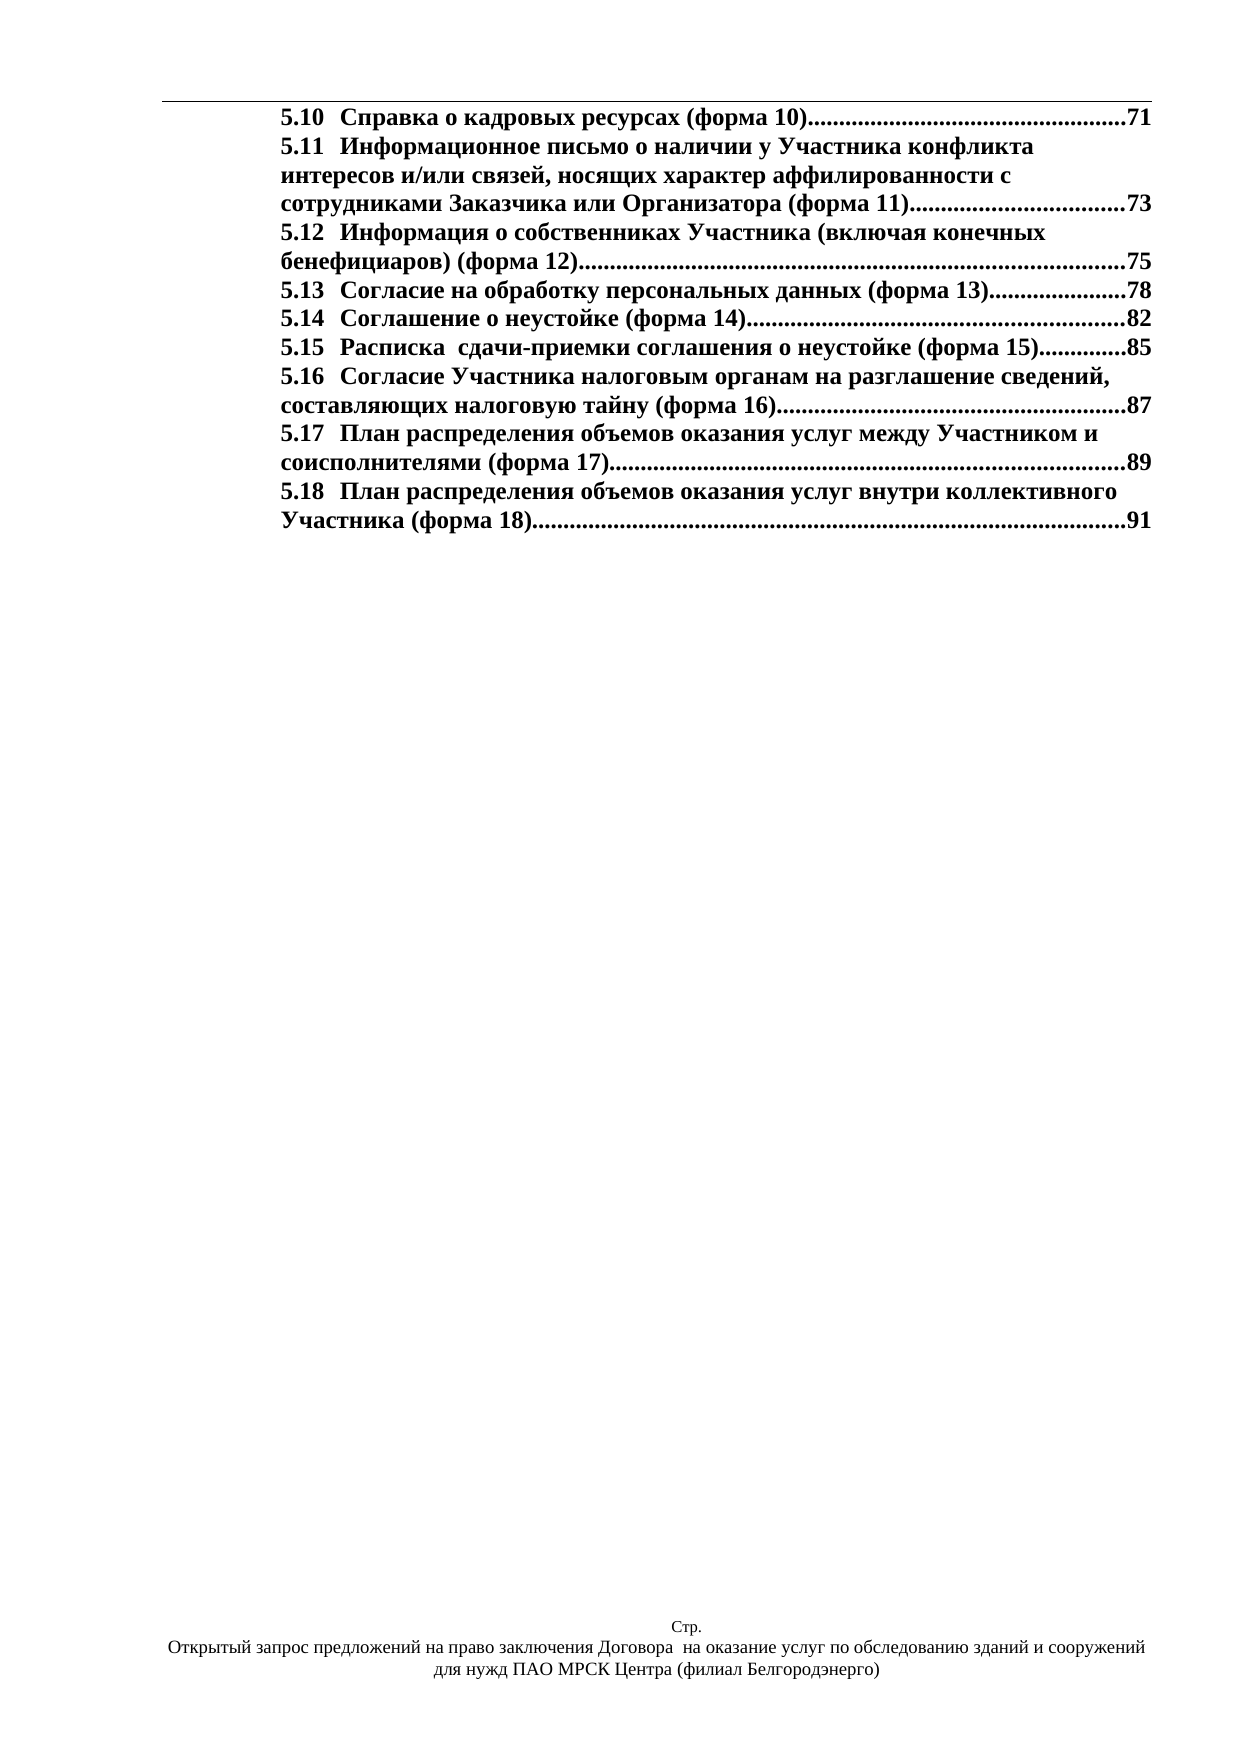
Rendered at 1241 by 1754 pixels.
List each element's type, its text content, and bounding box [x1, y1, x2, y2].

text 5.12 Информация о собственниках Участника (включая конечных бенефициаров) (форма 12) 75 [280, 217, 1133, 275]
text 5.16 Согласие Участника налоговым органам на разглашение сведений, составляющих налоговую тайну (форма 16) 87 [280, 361, 1133, 418]
text 5.11 Информационное письмо о наличии у Участника конфликта интересов и/или связей, носящих характер аффилированности с сотрудниками Заказчика или Организатора (форма 11) 73 [280, 131, 1133, 217]
text 5.17 План распределения объемов оказания услуг между Участником и соисполнителями (форма 17) 89 [280, 418, 1133, 476]
text 5.14 Соглашение о неустойке (форма 14) 82 [280, 303, 1133, 332]
text 5.13 Согласие на обработку персональных данных (форма 13) 78 [280, 275, 1133, 303]
text 5.15 Расписка сдачи-приемки соглашения о неустойке (форма 15) 85 [280, 332, 1133, 361]
text 5.10 Справка о кадровых ресурсах (форма 10) 71 [280, 102, 1133, 131]
text 5.18 План распределения объемов оказания услуг внутри коллективного Участника (форма 18) 91 [280, 476, 1133, 533]
